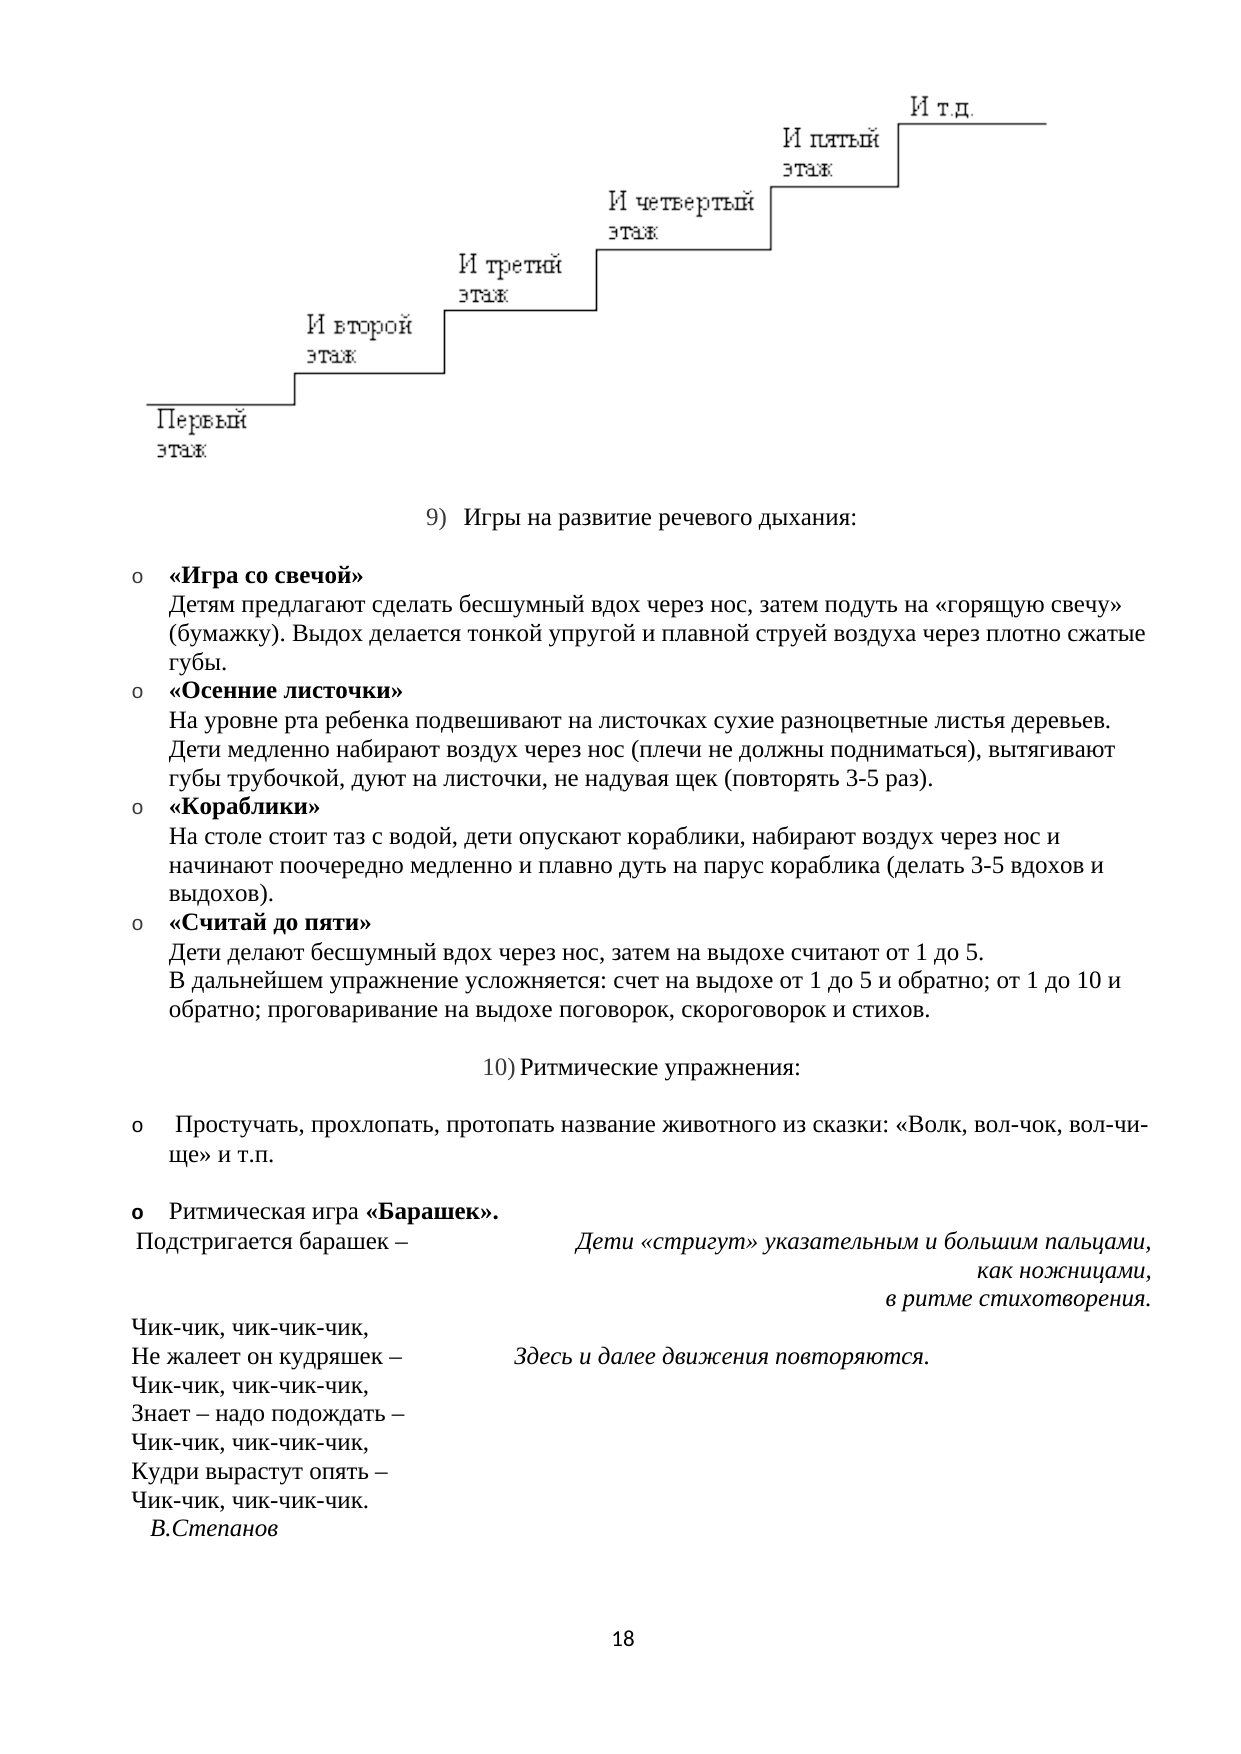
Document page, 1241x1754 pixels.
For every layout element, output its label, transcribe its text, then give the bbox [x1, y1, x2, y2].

list «Осенние листочки» На уровне рта ребенка подвешивают на листочках сухие разноцветные листья деревьев. Дети медленно набирают воздух через нос (плечи не должны подниматься), вытягивают губы трубочкой, дуют на листочки, не надувая щек (повторять 3-5 раз). [131, 676, 1152, 791]
text Кудри вырастут опять – [131, 1456, 1152, 1485]
picture [131, 74, 1061, 474]
text Чик-чик, чик-чик-чик, [131, 1370, 1152, 1398]
text Не жалеет он кудряшек – Здесь и далее движения повторяются. [131, 1341, 1152, 1370]
text Чик-чик, чик-чик-чик, [131, 1312, 1152, 1341]
list Ритмическая игра «Барашек». [131, 1196, 1152, 1226]
list «Считай до пяти» Дети делают бесшумный вдох через нос, затем на выдохе считают от 1 до 5. В дальнейшем упражнение усложняется: счет на выдохе от 1 до 5 и обратно; от 1 до 10 и обратно; проговаривание на выдохе поговорок, скороговорок и стихов. [131, 907, 1152, 1023]
list Ритмические упражнения: [131, 1052, 1152, 1081]
list «Кораблики» На столе стоит таз с водой, дети опускают кораблики, набирают воздух через нос и начинают поочередно медленно и плавно дуть на парус кораблика (делать 3-5 вдохов и выдохов). [131, 791, 1152, 907]
text Знает – надо подождать – [131, 1398, 1152, 1427]
text Чик-чик, чик-чик-чик. [131, 1485, 1152, 1513]
list Игры на развитие речевого дыхания: [131, 502, 1152, 531]
list «Игра со свечой» Детям предлагают сделать бесшумный вдох через нос, затем подуть на «горящую свечу» (бумажку). Выдох делается тонкой упругой и плавной струей воздуха через плотно сжатые губы. [131, 560, 1152, 676]
text Чик-чик, чик-чик-чик, [131, 1427, 1152, 1456]
list Простучать, прохлопать, протопать название животного из сказки: «Волк, вол-чок, вол-чи-ще» и т.п. [131, 1109, 1152, 1168]
text В.Степанов [131, 1513, 1152, 1542]
text Подстригается барашек – Дети «стригут» указательным и большим пальцами, как ножницами, [131, 1226, 1152, 1283]
text в ритме стихотворения. [131, 1283, 1152, 1312]
